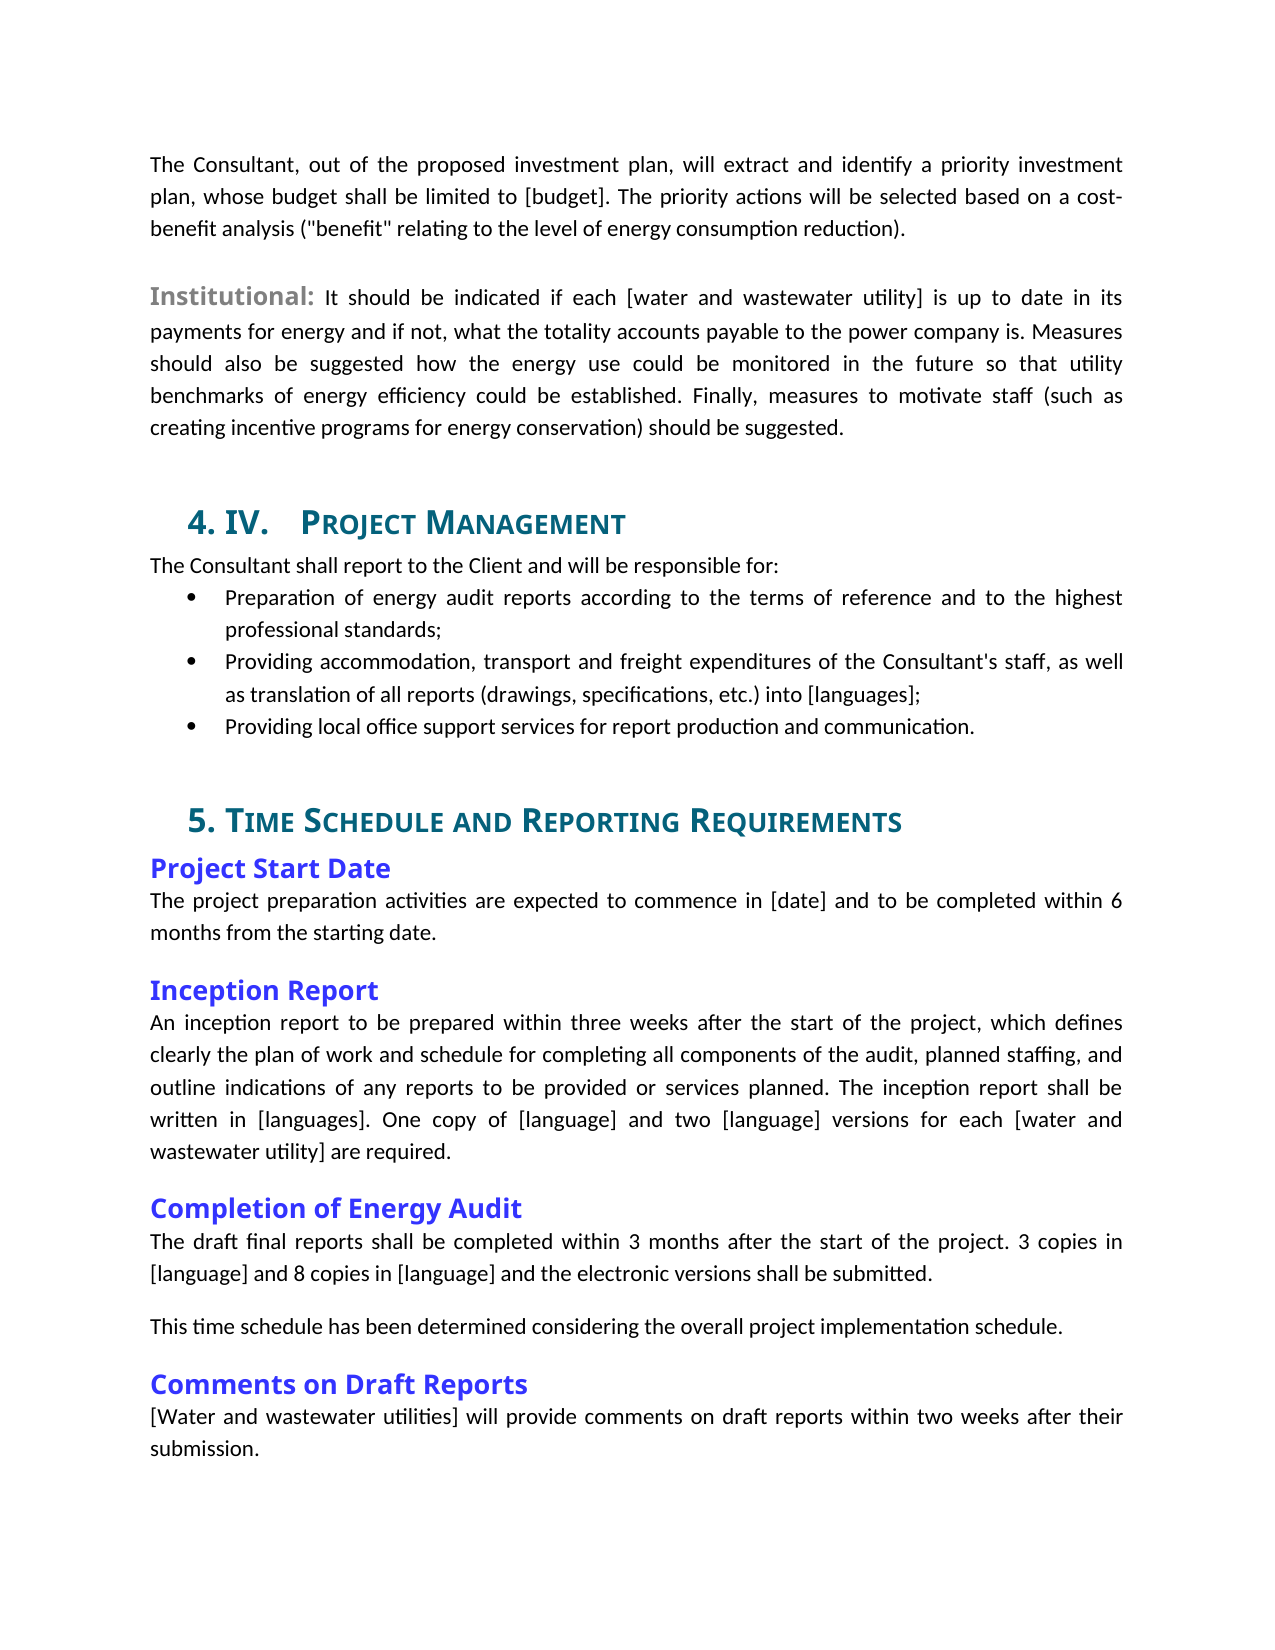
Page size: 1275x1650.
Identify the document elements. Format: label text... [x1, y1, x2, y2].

text The draft final reports shall be completed within 3 months after the start of the project. 3 copies in [language] and 8 copies in [language] and the electronic versions shall be submitted. [150, 1227, 1125, 1287]
subtitle Inception Report [150, 971, 1125, 1008]
list Institutional: It should be indicated if each [water and wastewater utility] is up to date in its payments for energy and if not, what the totality accounts payable to the power company is. Measures should also be suggested how the energy use could be monitored in the future so that utility benchmarks of energy efficiency could be established. Finally, measures to motivate staff (such as creating incentive programs for energy conservation) should be suggested. [150, 279, 1125, 442]
text An inception report to be prepared within three weeks after the start of the project, which defines clearly the plan of work and schedule for completing all components of the audit, planned staffing, and outline indications of any reports to be provided or services planned. The inception report shall be written in [languages]. One copy of [language] and two [language] versions for each [water and wastewater utility] are required. [150, 1008, 1125, 1165]
list Providing accommodation, transport and freight expenditures of the Consultant's staff, as well as translation of all reports (drawings, specifications, etc.) into [languages]; [187, 647, 1125, 708]
subtitle Completion of Energy Audit [150, 1190, 1125, 1227]
subtitle IV. Project Management [187, 499, 1125, 544]
subtitle Time Schedule and Reporting Requirements [187, 797, 1125, 842]
subtitle Comments on Draft Reports [150, 1365, 1125, 1402]
list Preparation of energy audit reports according to the terms of reference and to the highest professional standards; [187, 583, 1125, 643]
subtitle Project Start Date [150, 849, 1125, 886]
list Providing local office support services for report production and communication. [187, 712, 1125, 740]
list The Consultant, out of the proposed investment plan, will extract and identify a priority investment plan, whose budget shall be limited to [budget]. The priority actions will be selected based on a cost-benefit analysis ("benefit" relating to the level of energy consumption reduction). [150, 150, 1125, 242]
text The Consultant shall report to the Client and will be responsible for: [150, 551, 1125, 579]
text [Water and wastewater utilities] will provide comments on draft reports within two weeks after their submission. [150, 1402, 1125, 1462]
text This time schedule has been determined considering the overall project implementation schedule. [150, 1312, 1125, 1340]
text The project preparation activities are expected to commence in [date] and to be completed within 6 months from the starting date. [150, 886, 1125, 946]
